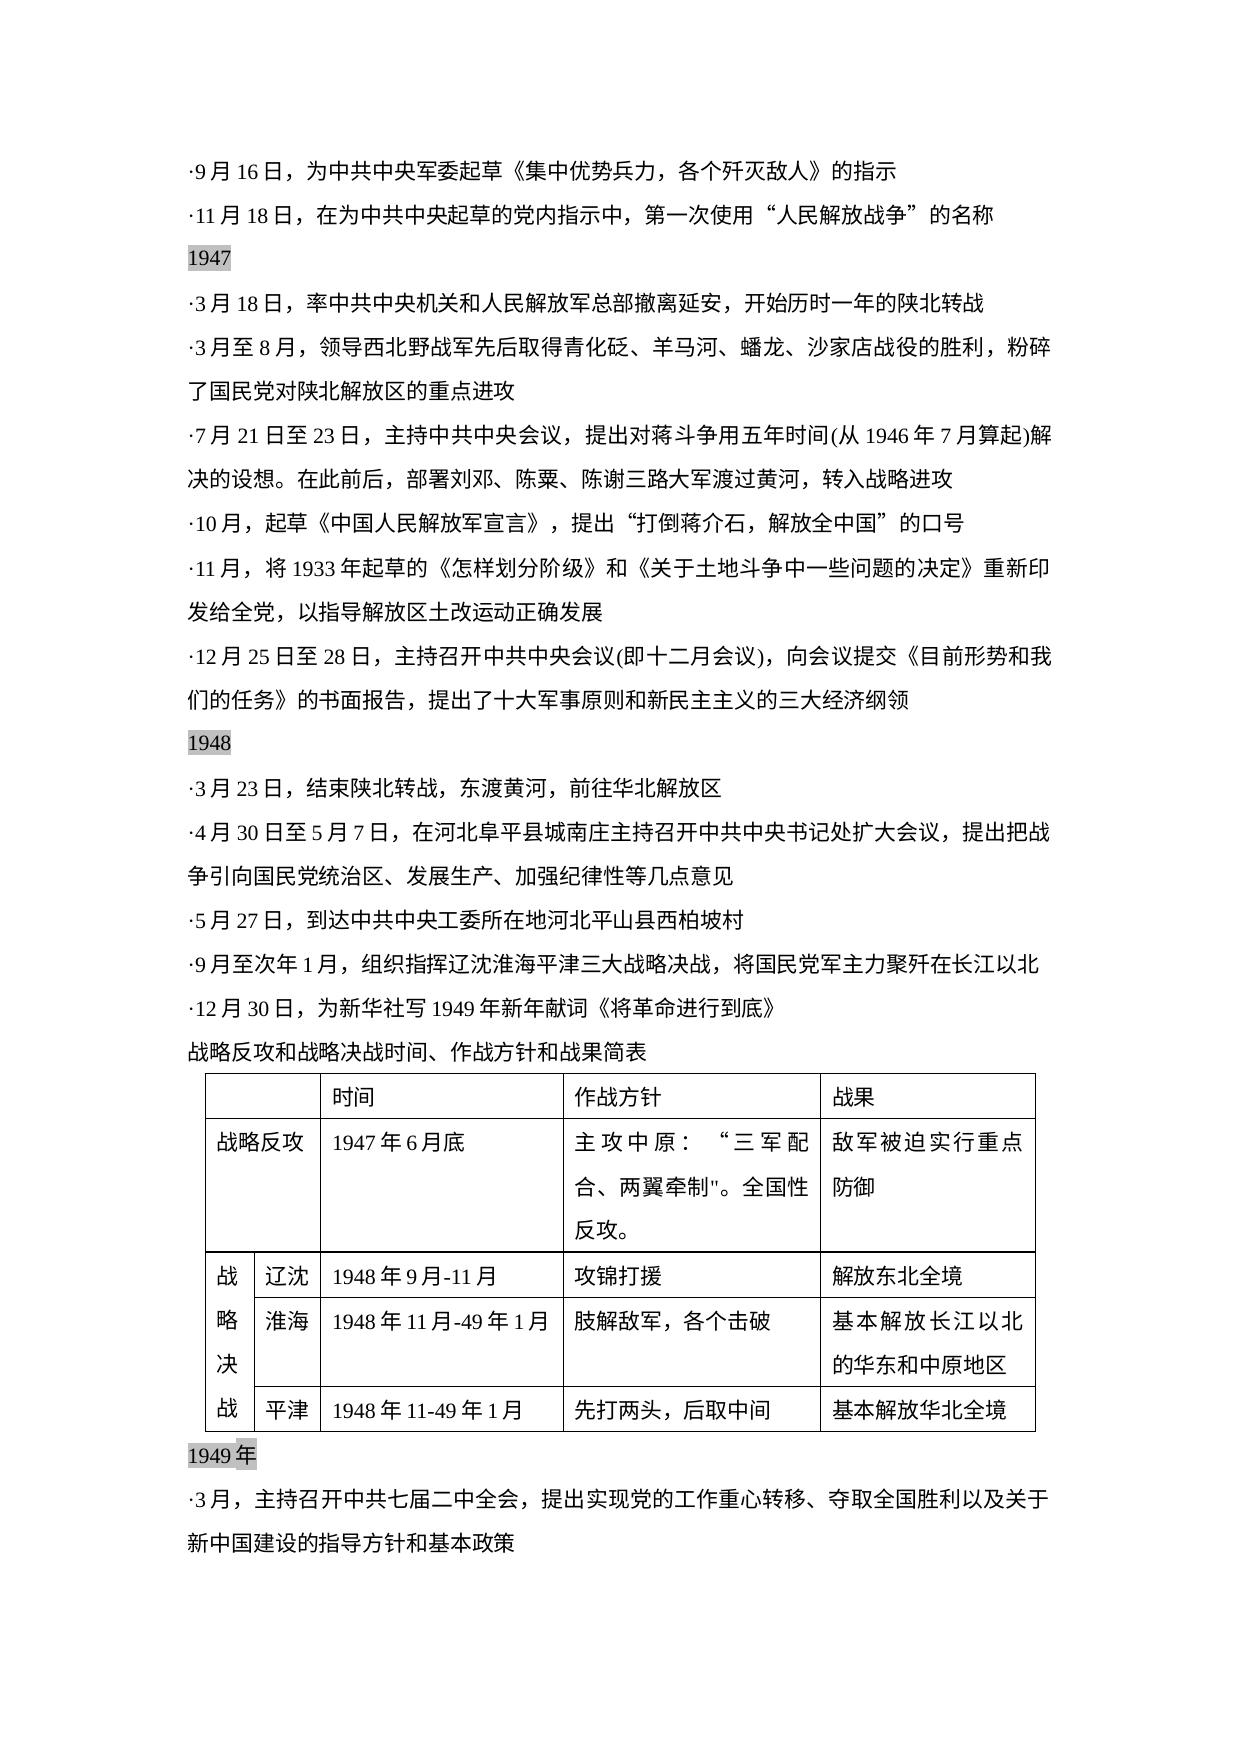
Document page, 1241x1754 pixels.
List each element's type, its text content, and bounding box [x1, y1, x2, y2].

table_cell 辽沈 [255, 1253, 320, 1297]
table_cell 先打两头，后取中间 [564, 1387, 820, 1431]
text 1948 [187, 721, 1053, 765]
text ·9月16日，为中共中央军委起草《集中优势兵力，各个歼灭敌人》的指示 [187, 148, 1053, 192]
table_cell 平津 [255, 1387, 320, 1431]
text ·4月30日至5月7日，在河北阜平县城南庄主持召开中共中央书记处扩大会议，提出把战争引向国民党统治区、发展生产、加强纪律性等几点意见 [187, 809, 1053, 897]
text ·11月，将1933年起草的《怎样划分阶级》和《关于土地斗争中一些问题的决定》重新印发给全党，以指导解放区土改运动正确发展 [187, 544, 1053, 632]
text ·9月至次年1月，组织指挥辽沈淮海平津三大战略决战，将国民党军主力聚歼在长江以北 [187, 941, 1053, 985]
text ·5月27日，到达中共中央工委所在地河北平山县西柏坡村 [187, 897, 1053, 941]
table_cell 战略反攻 [206, 1119, 320, 1251]
table_cell 基本解放华北全境 [821, 1387, 1035, 1431]
table_cell 1947年6月底 [321, 1119, 563, 1251]
table_header 战果 [821, 1074, 1035, 1118]
table_cell 1948年11-49年1月 [321, 1387, 563, 1431]
text ·3月，主持召开中共七届二中全会，提出实现党的工作重心转移、夺取全国胜利以及关于新中国建设的指导方针和基本政策 [187, 1476, 1053, 1564]
table_cell 解放东北全境 [821, 1253, 1035, 1297]
text ·3月至8月，领导西北野战军先后取得青化砭、羊马河、蟠龙、沙家店战役的胜利，粉碎了国民党对陕北解放区的重点进攻 [187, 324, 1053, 412]
table_cell 敌军被迫实行重点防御 [821, 1119, 1035, 1251]
table_cell 战略决战 [206, 1253, 254, 1431]
table_header 时间 [321, 1074, 563, 1118]
table_cell 主攻中原：“三军配合、两翼牵制"。全国性反攻。 [564, 1119, 820, 1251]
text ·10月，起草《中国人民解放军宣言》，提出“打倒蒋介石，解放全中国”的口号 [187, 500, 1053, 544]
text ·7月21日至23日，主持中共中央会议，提出对蒋斗争用五年时间(从1946年7月算起)解决的设想。在此前后，部署刘邓、陈粟、陈谢三路大军渡过黄河，转入战略进攻 [187, 412, 1053, 500]
text 战略反攻和战略决战时间、作战方针和战果简表 [187, 1029, 1053, 1073]
text 1947 [187, 236, 1053, 280]
table_cell 淮海 [255, 1298, 320, 1386]
table_header [206, 1074, 320, 1118]
table_cell 1948年9月-11月 [321, 1253, 563, 1297]
table_header 作战方针 [564, 1074, 820, 1118]
table_cell 1948年11月-49年1月 [321, 1298, 563, 1386]
table_cell 肢解敌军，各个击破 [564, 1298, 820, 1386]
text ·11月18日，在为中共中央起草的党内指示中，第一次使用“人民解放战争”的名称 [187, 192, 1053, 236]
table_cell 基本解放长江以北的华东和中原地区 [821, 1298, 1035, 1386]
text 1949年 [187, 1432, 1053, 1476]
text ·12月30日，为新华社写1949年新年献词《将革命进行到底》 [187, 985, 1053, 1029]
text ·3月18日，率中共中央机关和人民解放军总部撤离延安，开始历时一年的陕北转战 [187, 280, 1053, 324]
text ·3月23日，结束陕北转战，东渡黄河，前往华北解放区 [187, 765, 1053, 809]
text ·12月25日至28日，主持召开中共中央会议(即十二月会议)，向会议提交《目前形势和我们的任务》的书面报告，提出了十大军事原则和新民主主义的三大经济纲领 [187, 632, 1053, 721]
table_cell 攻锦打援 [564, 1253, 820, 1297]
